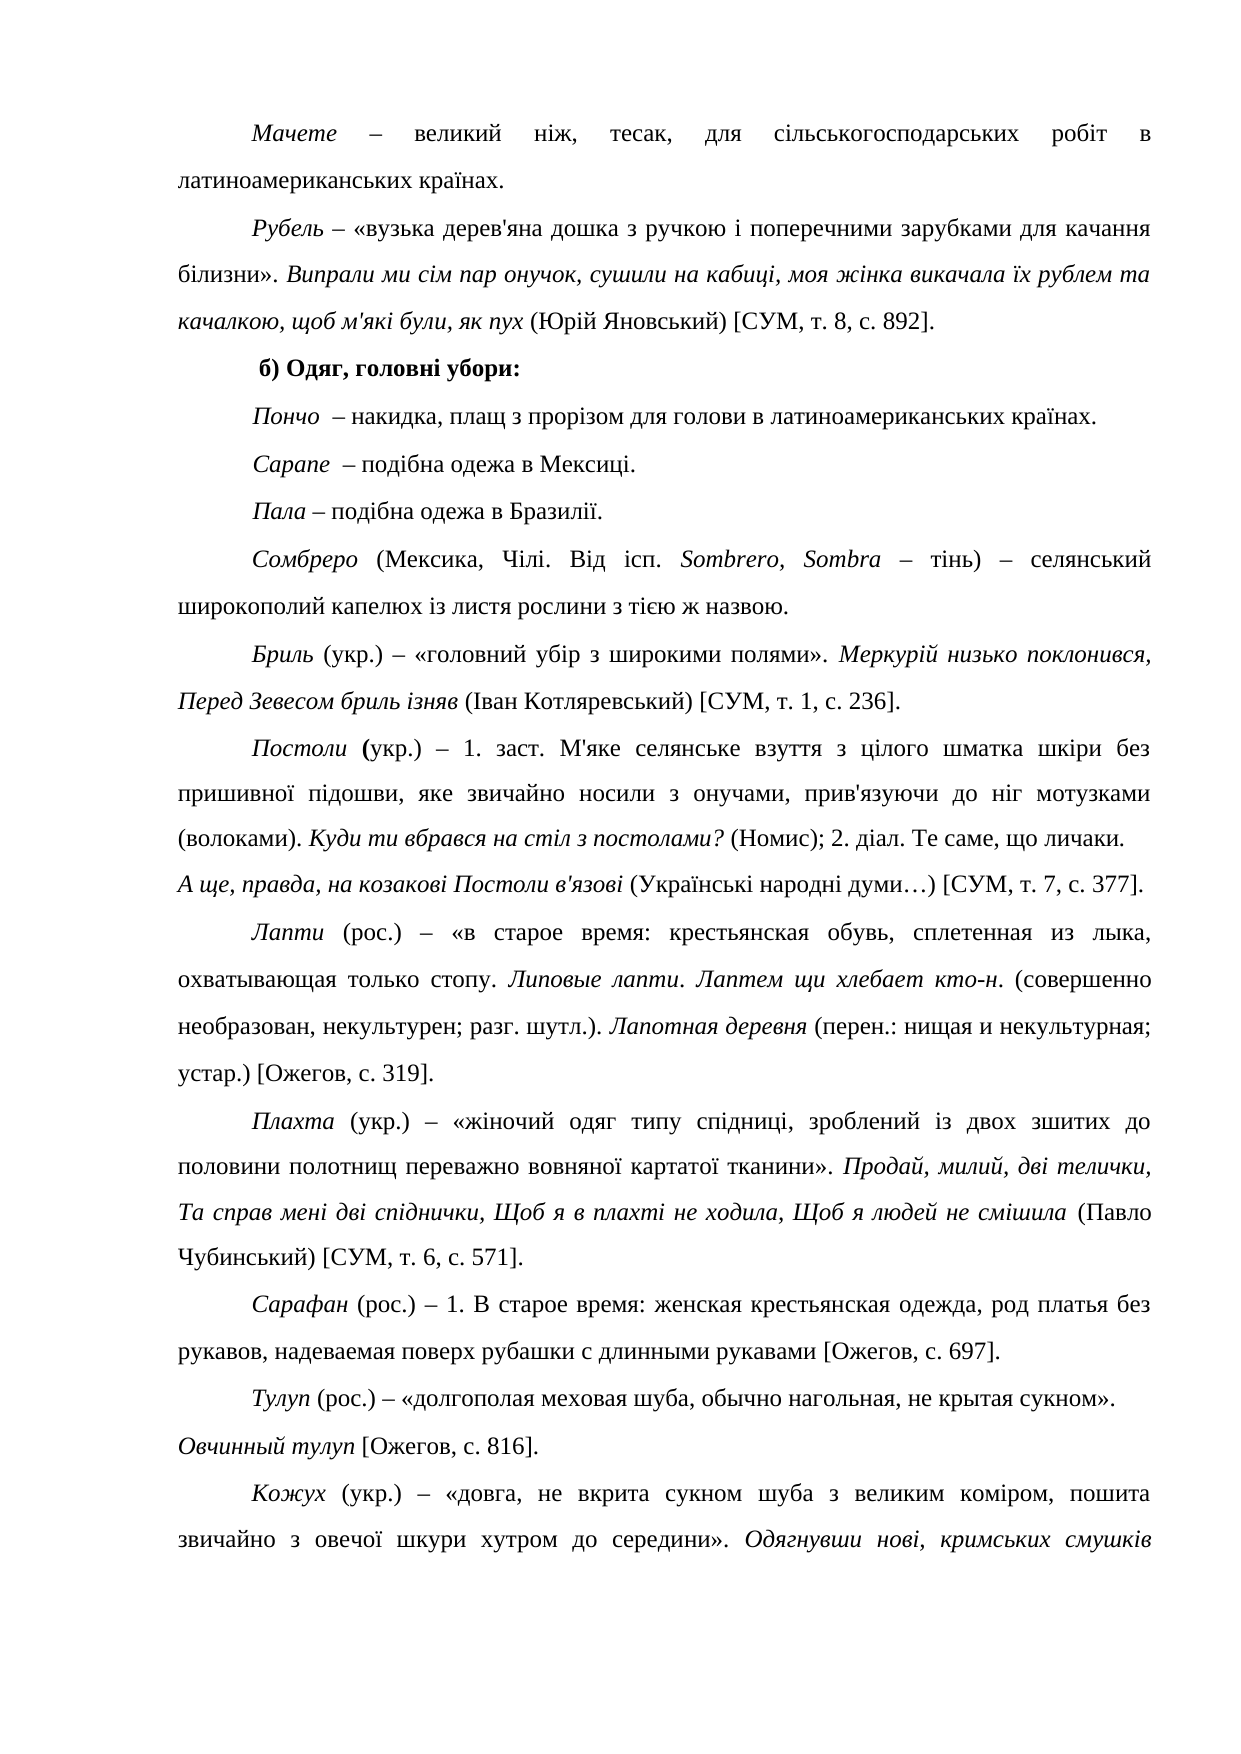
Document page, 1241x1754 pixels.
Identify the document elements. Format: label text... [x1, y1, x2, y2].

text Сомбреро (Мексика, Чілі. Від ісп. Sombrero, Sombrа – тінь) – селянський широкополий капелюх із листя рослини з тією ж назвою. [178, 544, 1152, 620]
text Бриль (укр.) – «головний убір з широкими полями». Меркурій низько поклонився, Перед Зевесом бриль ізняв (Іван Котляревський) [СУМ, т. 1, с. 236]. [178, 639, 1152, 714]
text Сарафан (рос.) – 1. В старое время: женская крестьянская одежда, род платья без рукавов, надеваемая поверх рубашки с длинными рукавами [Ожегов, с. 697]. [178, 1289, 1152, 1365]
text Сарапе – подібна одежа в Мексиці. [252, 449, 1152, 477]
text Овчинный тулуп [Ожегов, с. 816]. [178, 1431, 1152, 1460]
text Пончо – накидка, плащ з прорізом для голови в латиноамериканських країнах. [252, 401, 1152, 430]
text Постоли (укр.) – 1. заст. М'яке селянське взуття з цілого шматка шкіри без пришивної підошви, яке звичайно носили з онучами, прив'язуючи до ніг мотузками (волоками). Куди ти вбрався на стіл з постолами? (Номис); 2. діал. Те саме, що личаки. [178, 733, 1152, 851]
text Лапти (рос.) – «в старое время: крестьянская обувь, сплетенная из лыка, охватывающая только стопу. Липовые лапти. Лаптем щи хлебает кто-н. (совершенно необразован, некультурен; разг. шутл.). Лапотная деревня (перен.: нищая и некультурная; устар.) [Ожегов, с. 319]. [178, 917, 1152, 1087]
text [178, 1478, 1152, 1552]
text А ще, правда, на козакові Постоли в'язові (Українські народні думи…) [СУМ, т. 7, с. 377]. [178, 869, 1152, 898]
text Плахта (укр.) – «жіночий одяг типу спідниці, зроблений із двох зшитих до половини полотнищ переважно вовняної картатої тканини». Продай, милий, дві телички, Та справ мені дві спіднички, Щоб я в плахті не ходила, Щоб я людей не смішила (Павло Чубинський) [СУМ, т. 6, с. 571]. [178, 1106, 1152, 1271]
text Мачете – великий ніж, тесак, для сільськогосподарських робіт в латиноамериканських країнах. [178, 118, 1152, 194]
text Пала – подібна одежа в Бразилії. [252, 496, 1152, 525]
text Рубель – «вузька дерев'яна дошка з ручкою і поперечними зарубками для качання білизни». Випрали ми сім пар онучок, сушили на кабиці, моя жінка викачала їх рублем та качалкою, щоб м'які були, як пух (Юрій Яновський) [СУМ, т. 8, с. 892]. [178, 213, 1151, 334]
text б) Одяг, головні убори: [252, 353, 1153, 382]
text Тулуп (рос.) – «долгополая меховая шуба, обычно нагольная, не крытая сукном». [251, 1383, 1152, 1412]
